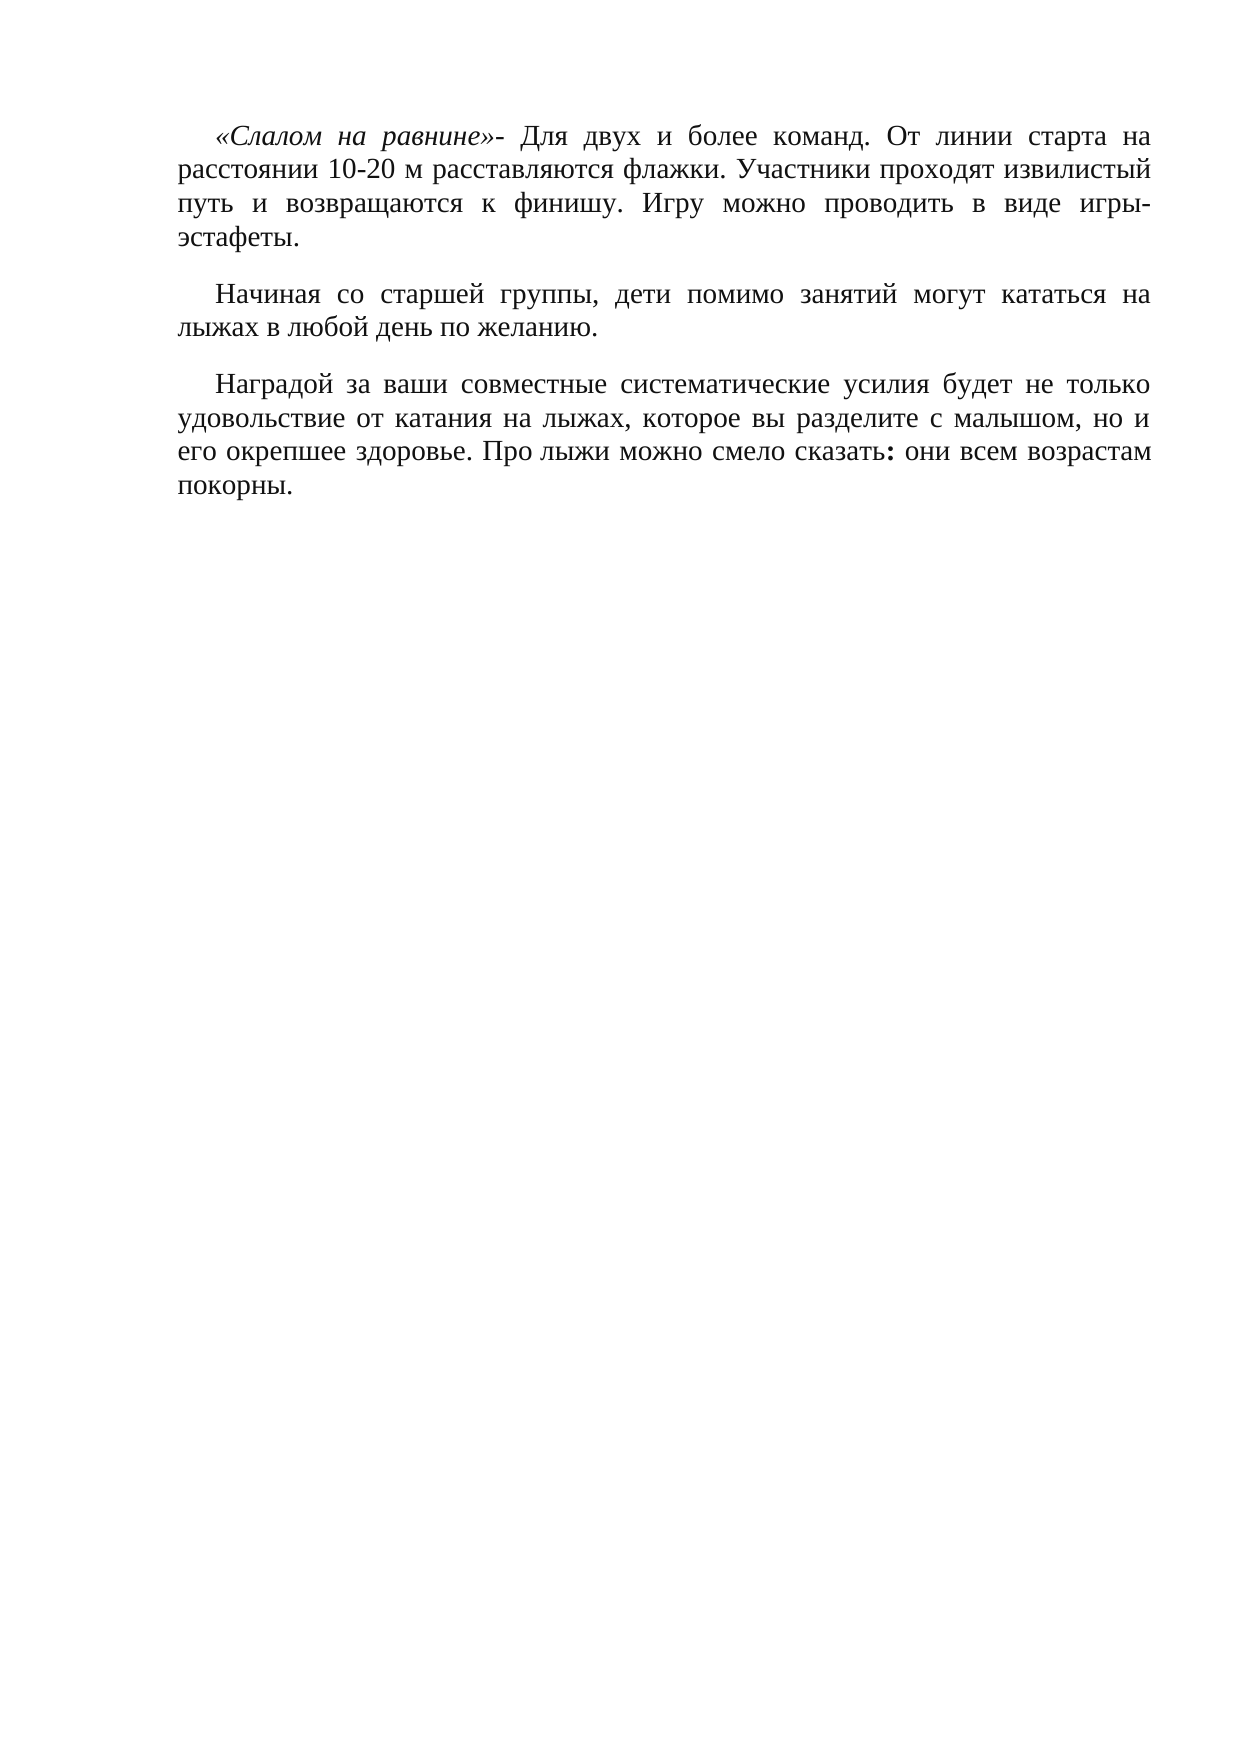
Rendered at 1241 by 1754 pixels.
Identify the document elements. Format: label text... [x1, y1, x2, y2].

text Начиная со старшей группы, дети помимо занятий могут кататься на лыжах в любой день по желанию. [177, 276, 1152, 343]
text Наградой за ваши совместные систематические усилия будет не только удовольствие от катания на лыжах, которое вы разделите с малышом, но и его окрепшее здоровье. Про лыжи можно смело сказать: они всем возрастам покорны. [177, 366, 1152, 500]
text «Слалом на равнине»- Для двух и более команд. От линии старта на расстоянии 10-20 м расставляются флажки. Участники проходят извилистый путь и возвращаются к финишу. Игру можно проводить в виде игры-эстафеты. [177, 118, 1152, 252]
